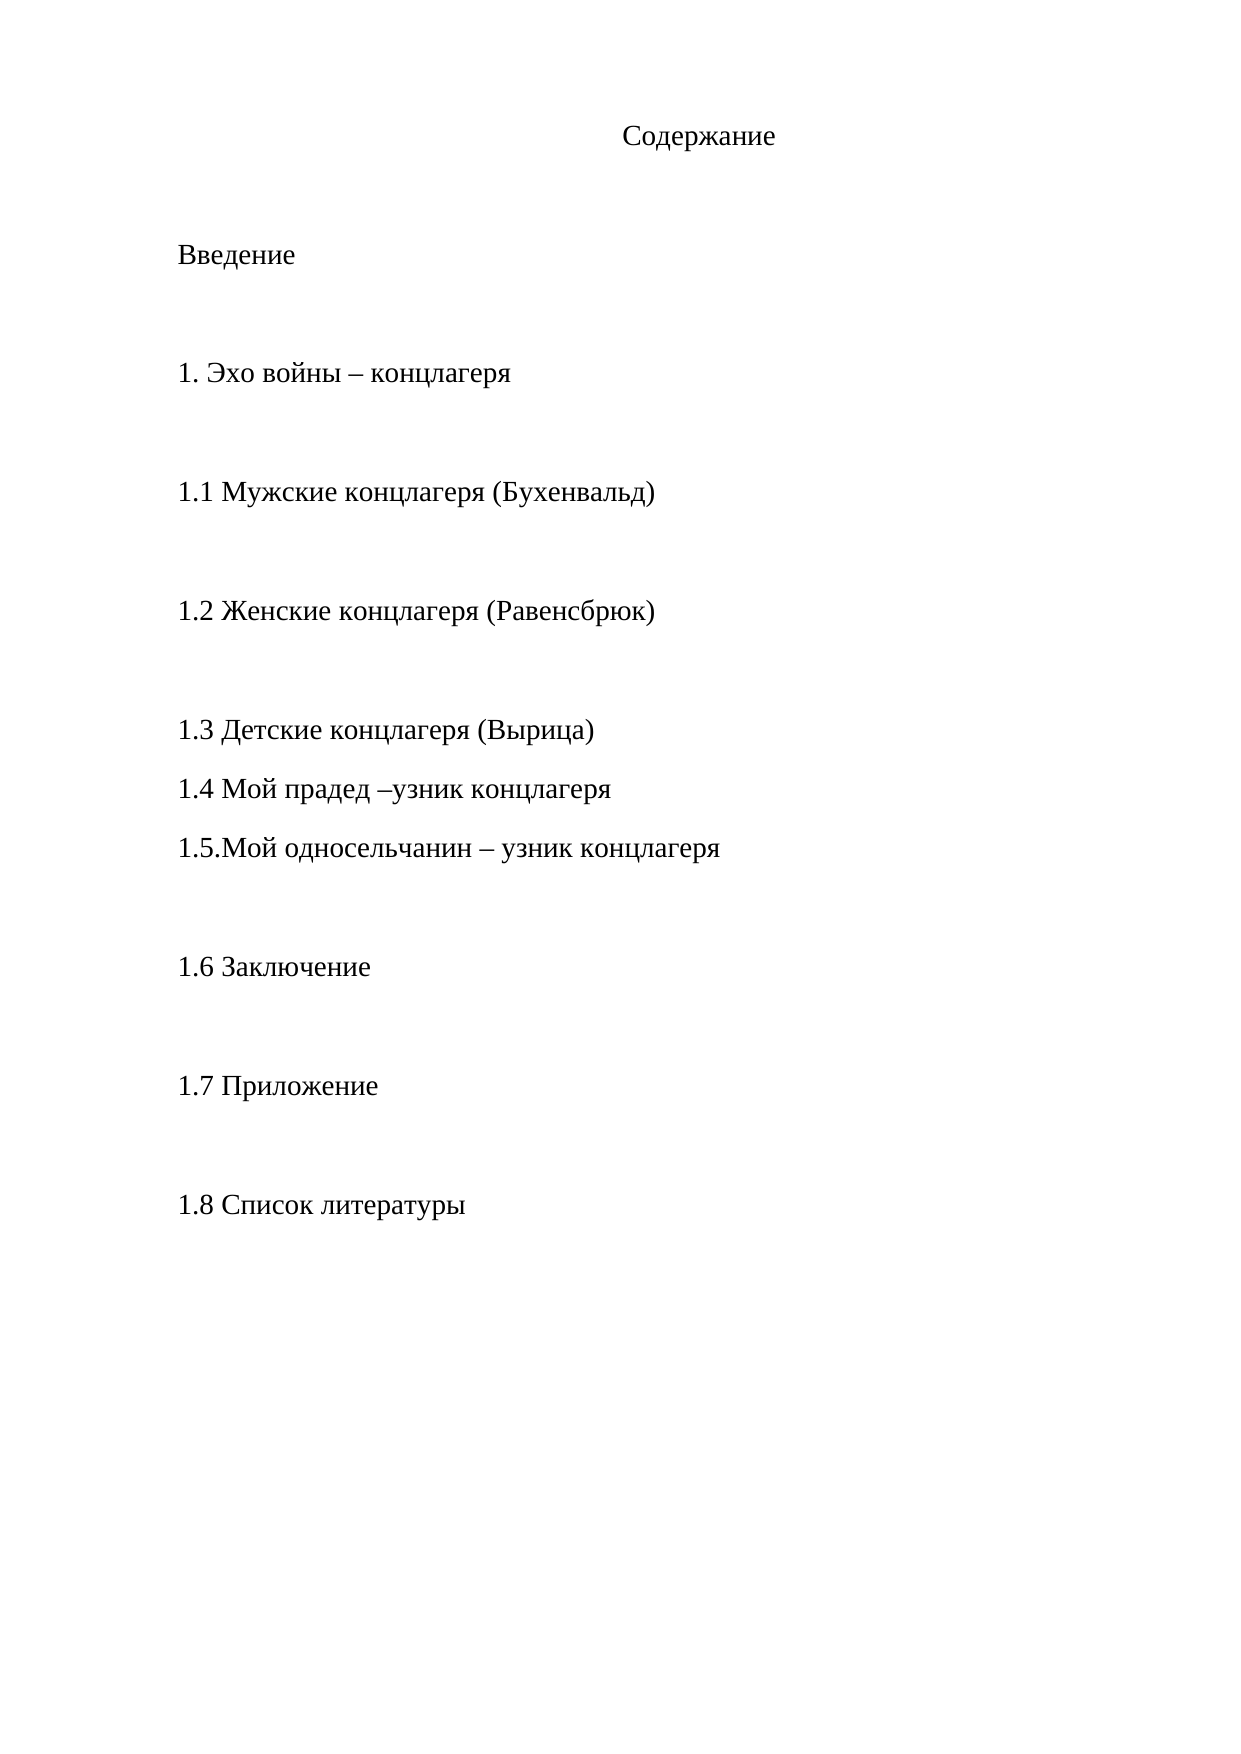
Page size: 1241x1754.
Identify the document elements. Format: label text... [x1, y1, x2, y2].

text 1.5.Мой односельчанин – узник концлагеря [177, 831, 1152, 864]
text Введение [177, 237, 1152, 270]
text 1.2 Женские концлагеря (Равенсбрюк) [177, 593, 1152, 627]
text 1.3 Детские концлагеря (Вырица) [177, 712, 1152, 745]
text 1.4 Мой прадед –узник концлагеря [177, 771, 1152, 805]
text Содержание [177, 118, 1152, 152]
text 1.1 Мужские концлагеря (Бухенвальд) [177, 474, 1152, 508]
text 1.8 Список литературы [177, 1187, 1152, 1220]
text 1.7 Приложение [177, 1068, 1152, 1102]
text 1. Эхо войны – концлагеря [177, 356, 1152, 389]
text 1.6 Заключение [177, 949, 1152, 983]
